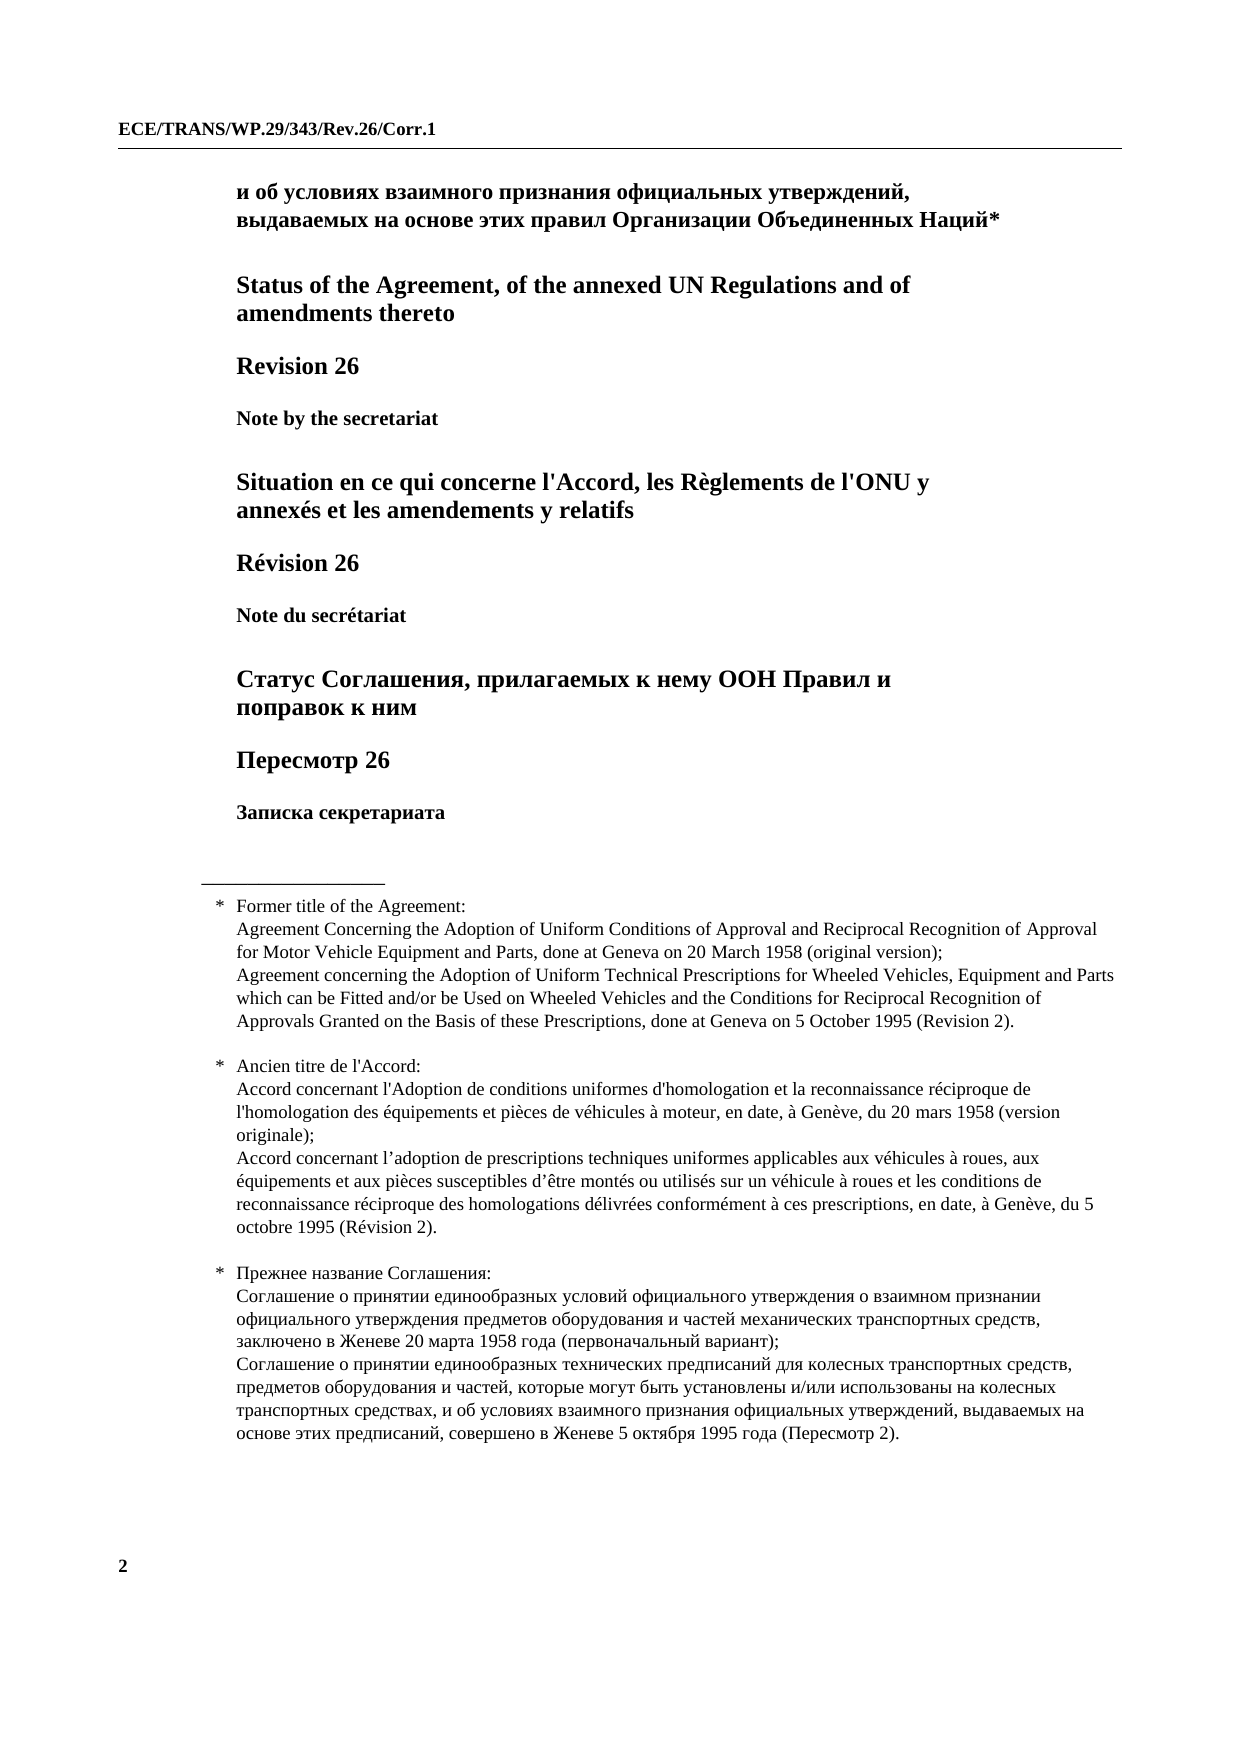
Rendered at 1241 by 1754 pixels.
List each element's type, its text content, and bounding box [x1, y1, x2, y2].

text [118, 177, 1004, 233]
text Agreement concerning the Adoption of Uniform Technical Prescriptions for Wheeled Vehicles, Equipment and Parts which can be Fitted and/or be Used on Wheeled Vehicles and the Conditions for Reciprocal Recognition of Approvals Granted on the Basis of these Prescriptions, done at Geneva on 5 October 1995 (Revision 2). [118, 963, 1122, 1032]
text Status of the Agreement, of the annexed UN Regulations and of amendments thereto [236, 271, 1004, 327]
text Agreement Concerning the Adoption of Uniform Conditions of Approval and Reciprocal Recognition of Approval for Motor Vehicle Equipment and Parts, done at Geneva on 20 March 1958 (original version); [118, 917, 1122, 963]
text * Ancien titre de l'Accord: [118, 1054, 1122, 1077]
text Соглашение о принятии единообразных условий официального утверждения о взаимном признании официального утверждения предметов оборудования и частей механических транспортных средств, заключено в Женеве 20 марта 1958 года (первоначальный вариант); [118, 1284, 1122, 1352]
text Note du secrétariat [236, 602, 1004, 627]
text Révision 26 [236, 549, 1004, 577]
text Situation en ce qui concerne l'Accord, les Règlements de l'ONU y annexés et les amendements y relatifs [236, 468, 1004, 524]
text Accord concernant l'Adoption de conditions uniformes d'homologation et la reconnaissance réciproque de l'homologation des équipements et pièces de véhicules à moteur, en date, à Genève, du 20 mars 1958 (version originale); [118, 1077, 1122, 1146]
text * Former title of the Agreement: [118, 894, 1122, 917]
text Revision 26 [236, 352, 1004, 380]
text * Прежнее название Соглашения: [118, 1261, 1122, 1284]
text Соглашение о принятии единообразных технических предписаний для колесных транспортных средств, предметов оборудования и частей, которые могут быть установлены и/или использованы на колесных транспортных средствах, и об условиях взаимного признания официальных утверждений, выдаваемых на основе этих предписаний, совершено в Женеве 5 октября 1995 года (Пересмотр 2). [118, 1352, 1122, 1444]
text Статус Соглашения, прилагаемых к нему ООН Правил и поправок к ним [236, 665, 1004, 721]
text Пересмотр 26 [236, 746, 1004, 774]
text ________________ [201, 862, 1122, 888]
text Записка секретариата [236, 799, 1004, 824]
text Accord concernant l’adoption de prescriptions techniques uniformes applicables aux véhicules à roues, aux équipements et aux pièces susceptibles d’être montés ou utilisés sur un véhicule à roues et les conditions de reconnaissance réciproque des homologations délivrées conformément à ces prescriptions, en date, à Genève, du 5 octobre 1995 (Révision 2). [118, 1146, 1122, 1238]
text Note by the secretariat [236, 405, 1004, 430]
